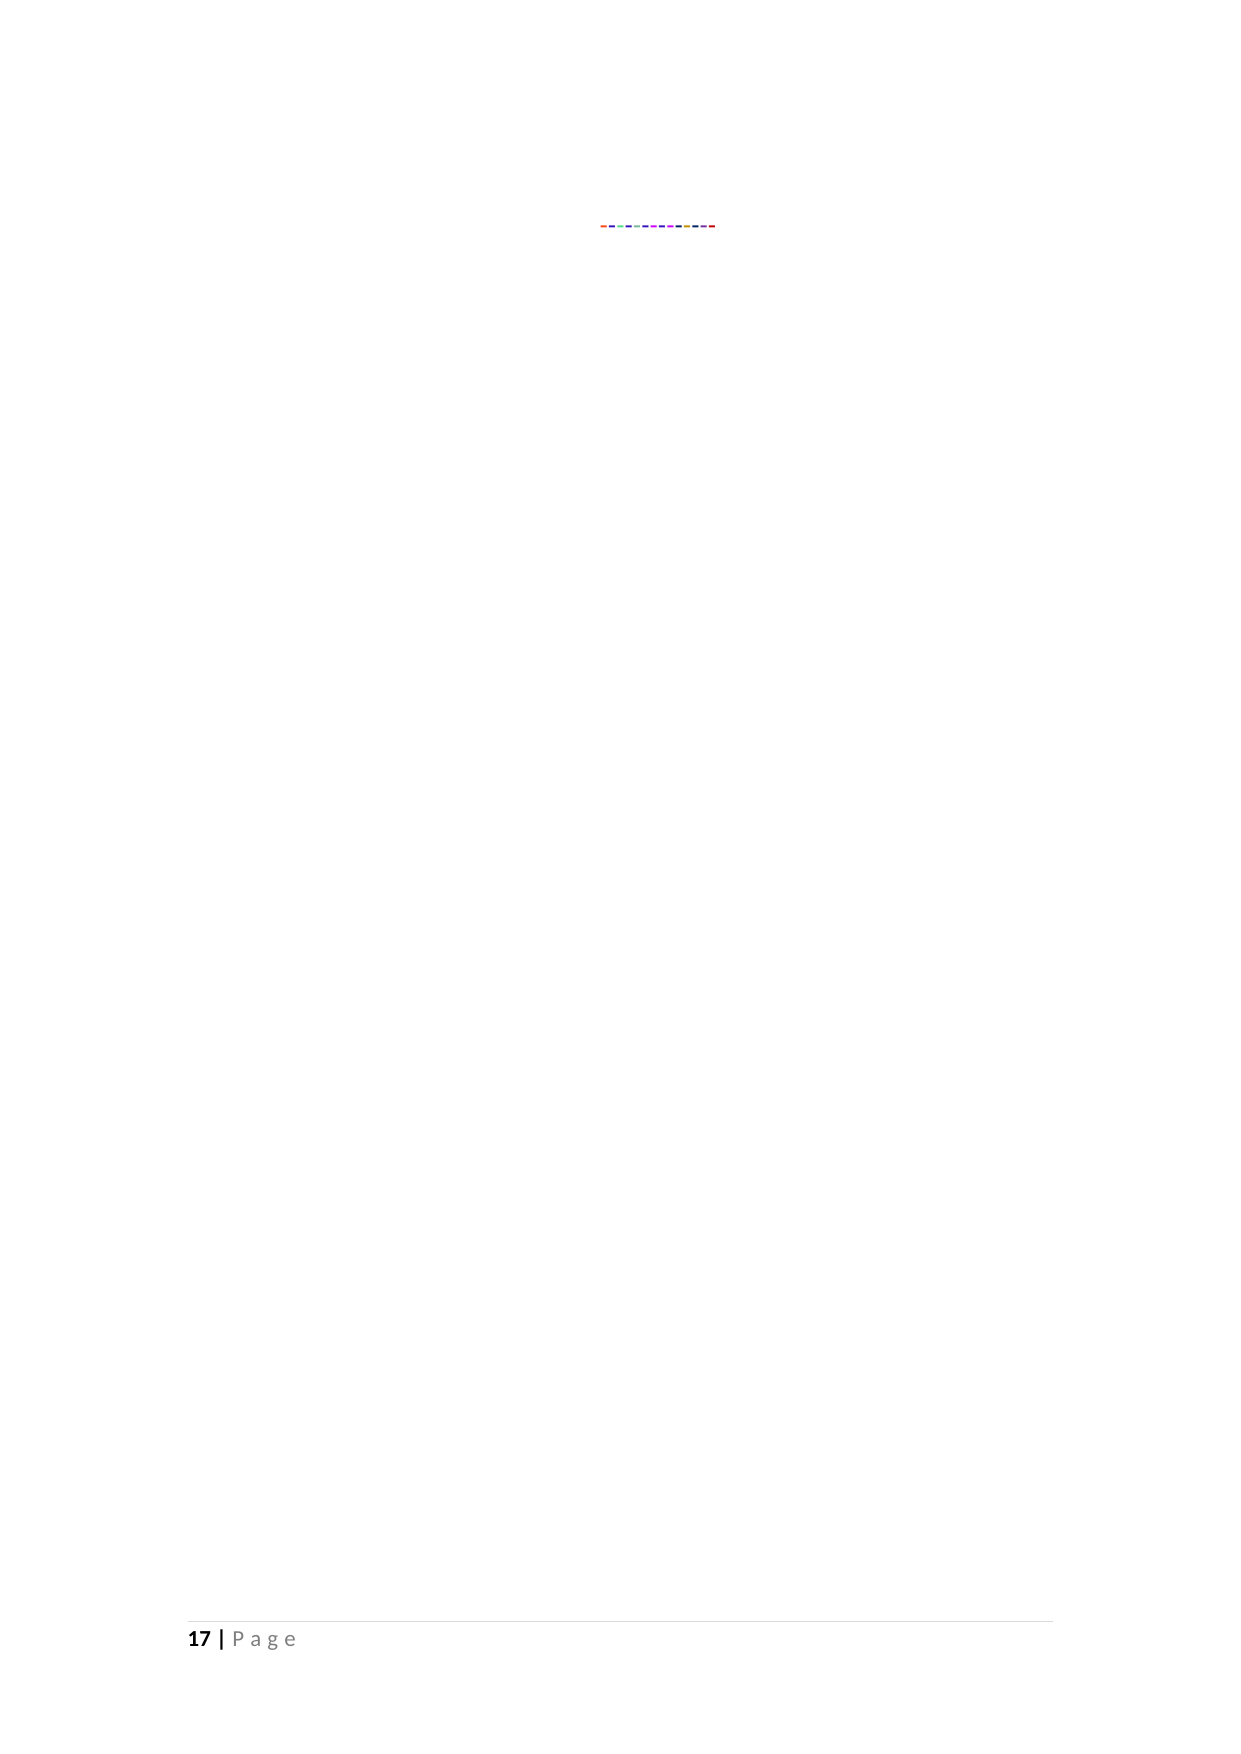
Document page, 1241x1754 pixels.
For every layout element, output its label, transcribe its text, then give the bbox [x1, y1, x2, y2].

list -------------- [262, 210, 1053, 238]
